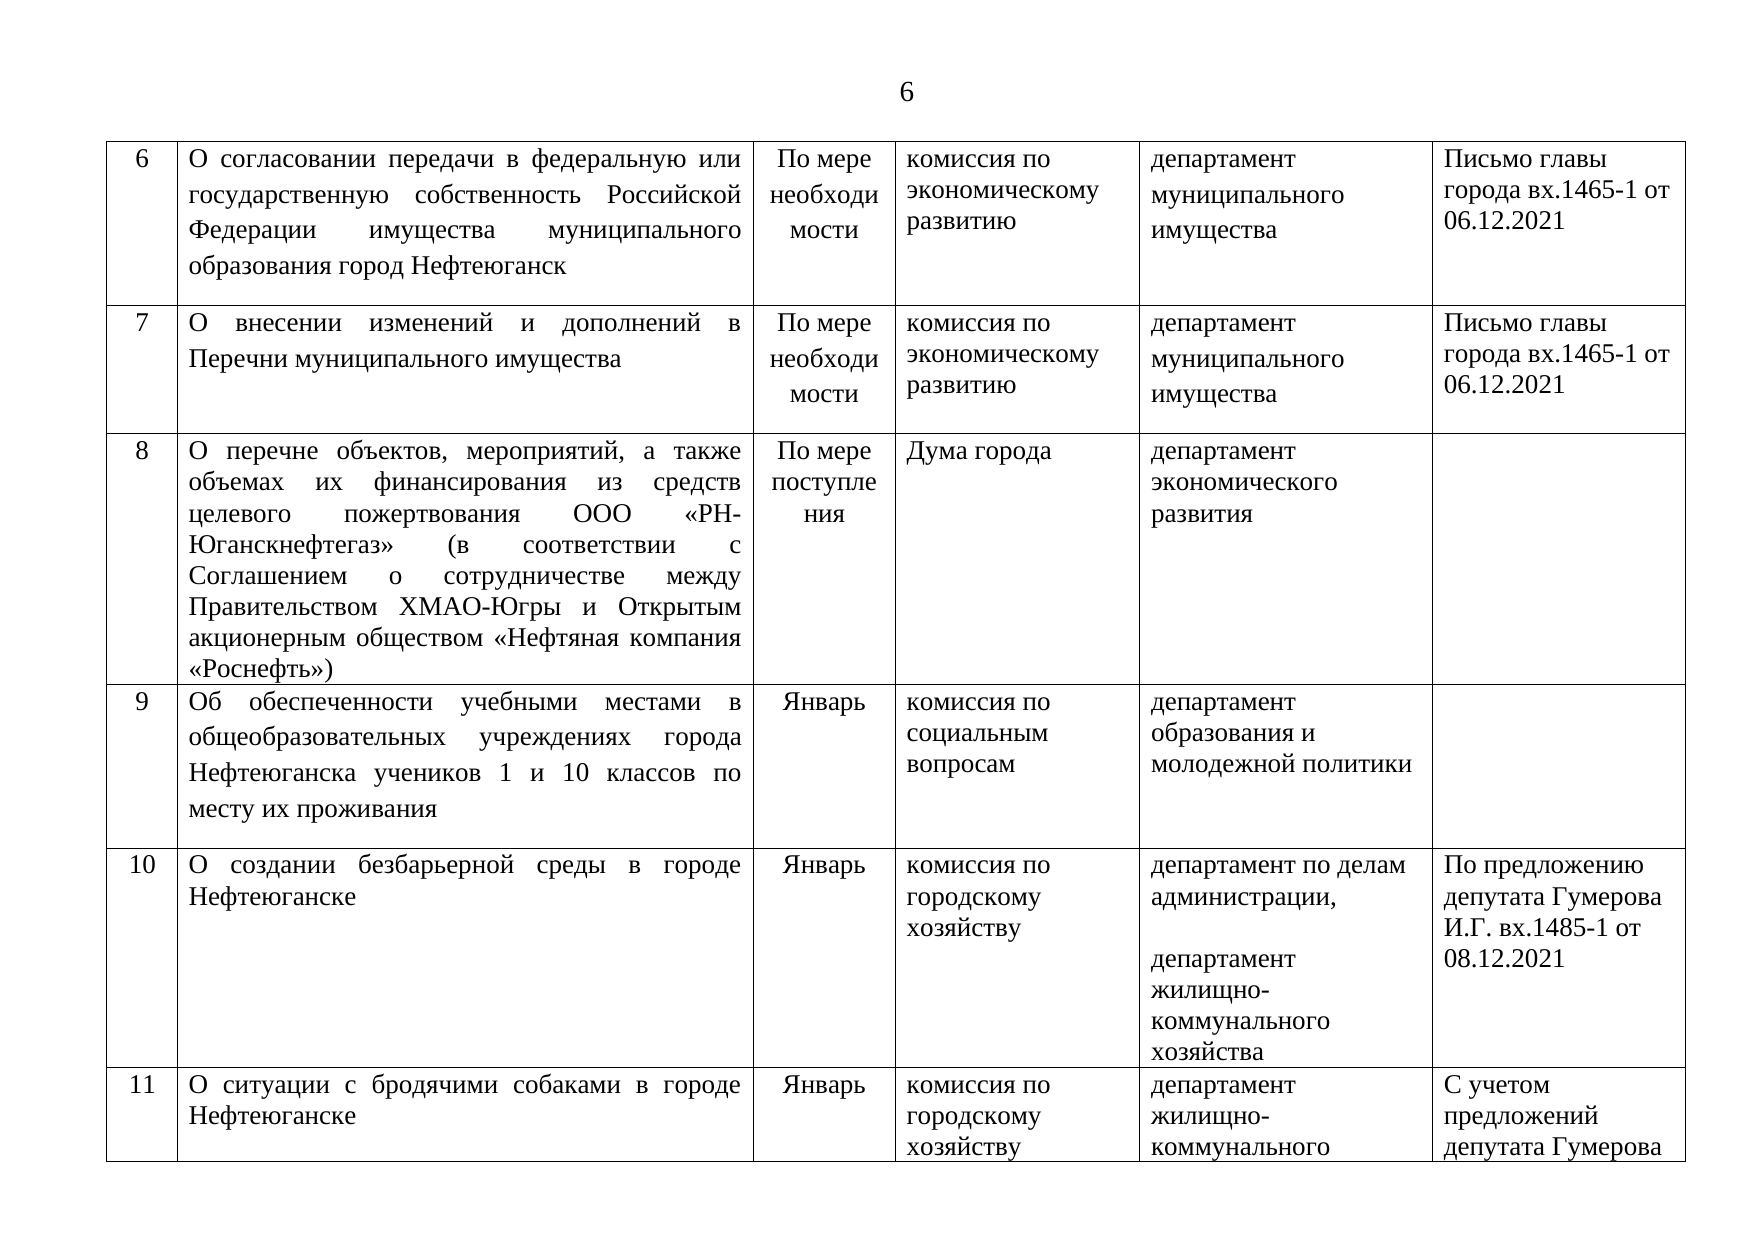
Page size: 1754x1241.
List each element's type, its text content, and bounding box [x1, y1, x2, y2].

table_cell О создании безбарьерной среды в городе Нефтеюганске [178, 849, 753, 1067]
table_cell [1140, 142, 1432, 305]
table_cell 6 [107, 142, 177, 305]
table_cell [1140, 1068, 1432, 1161]
table_cell 8 [107, 434, 177, 683]
table_cell Январь [754, 685, 895, 848]
table_cell Январь [754, 849, 895, 1067]
table_cell По мере необходимости [754, 306, 895, 433]
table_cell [1433, 1068, 1685, 1161]
table_cell комиссия по городскому хозяйству [896, 849, 1139, 1067]
table_cell Письмо главы города вх.1465-1 от 06.12.2021 [1433, 306, 1685, 433]
table_cell 10 [107, 849, 177, 1067]
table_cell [178, 1068, 753, 1161]
table_cell департамент по делам администрации, департамент жилищно-коммунального хозяйства [1140, 849, 1432, 1067]
table_cell комиссия по социальным вопросам [896, 685, 1139, 848]
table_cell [1433, 142, 1685, 305]
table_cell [896, 142, 1139, 305]
table_cell департамент экономического развития [1140, 434, 1432, 683]
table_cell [896, 1068, 1139, 1161]
table_cell комиссия по экономическому развитию [896, 306, 1139, 433]
table_cell 7 [107, 306, 177, 433]
table_cell [1433, 685, 1685, 848]
table_cell О внесении изменений и дополнений в Перечни муниципального имущества [178, 306, 753, 433]
table_cell Об обеспеченности учебными местами в общеобразовательных учреждениях города Нефтеюганска учеников 1 и 10 классов по месту их проживания [178, 685, 753, 848]
table_cell [1433, 434, 1685, 683]
table_cell По мере поступления [754, 434, 895, 683]
table_cell О перечне объектов, мероприятий, а также объемах их финансирования из средств целевого пожертвования ООО «РН-Юганскнефтегаз» (в соответствии с Соглашением о сотрудничестве между Правительством ХМАО-Югры и Открытым акционерным обществом «Нефтяная компания «Роснефть») [178, 434, 753, 683]
table_cell О согласовании передачи в федеральную или государственную собственность Российской Федерации имущества муниципального образования город Нефтеюганск [178, 142, 753, 305]
table_cell 11 [107, 1068, 177, 1161]
table_cell департамент муниципального имущества [1140, 306, 1432, 433]
table_cell По предложению депутата Гумерова И.Г. вх.1485-1 от 08.12.2021 [1433, 849, 1685, 1067]
table_cell Январь [754, 1068, 895, 1161]
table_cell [754, 142, 895, 305]
table_cell Дума города [896, 434, 1139, 683]
table_cell 9 [107, 685, 177, 848]
table_cell департамент образования и молодежной политики [1140, 685, 1432, 848]
